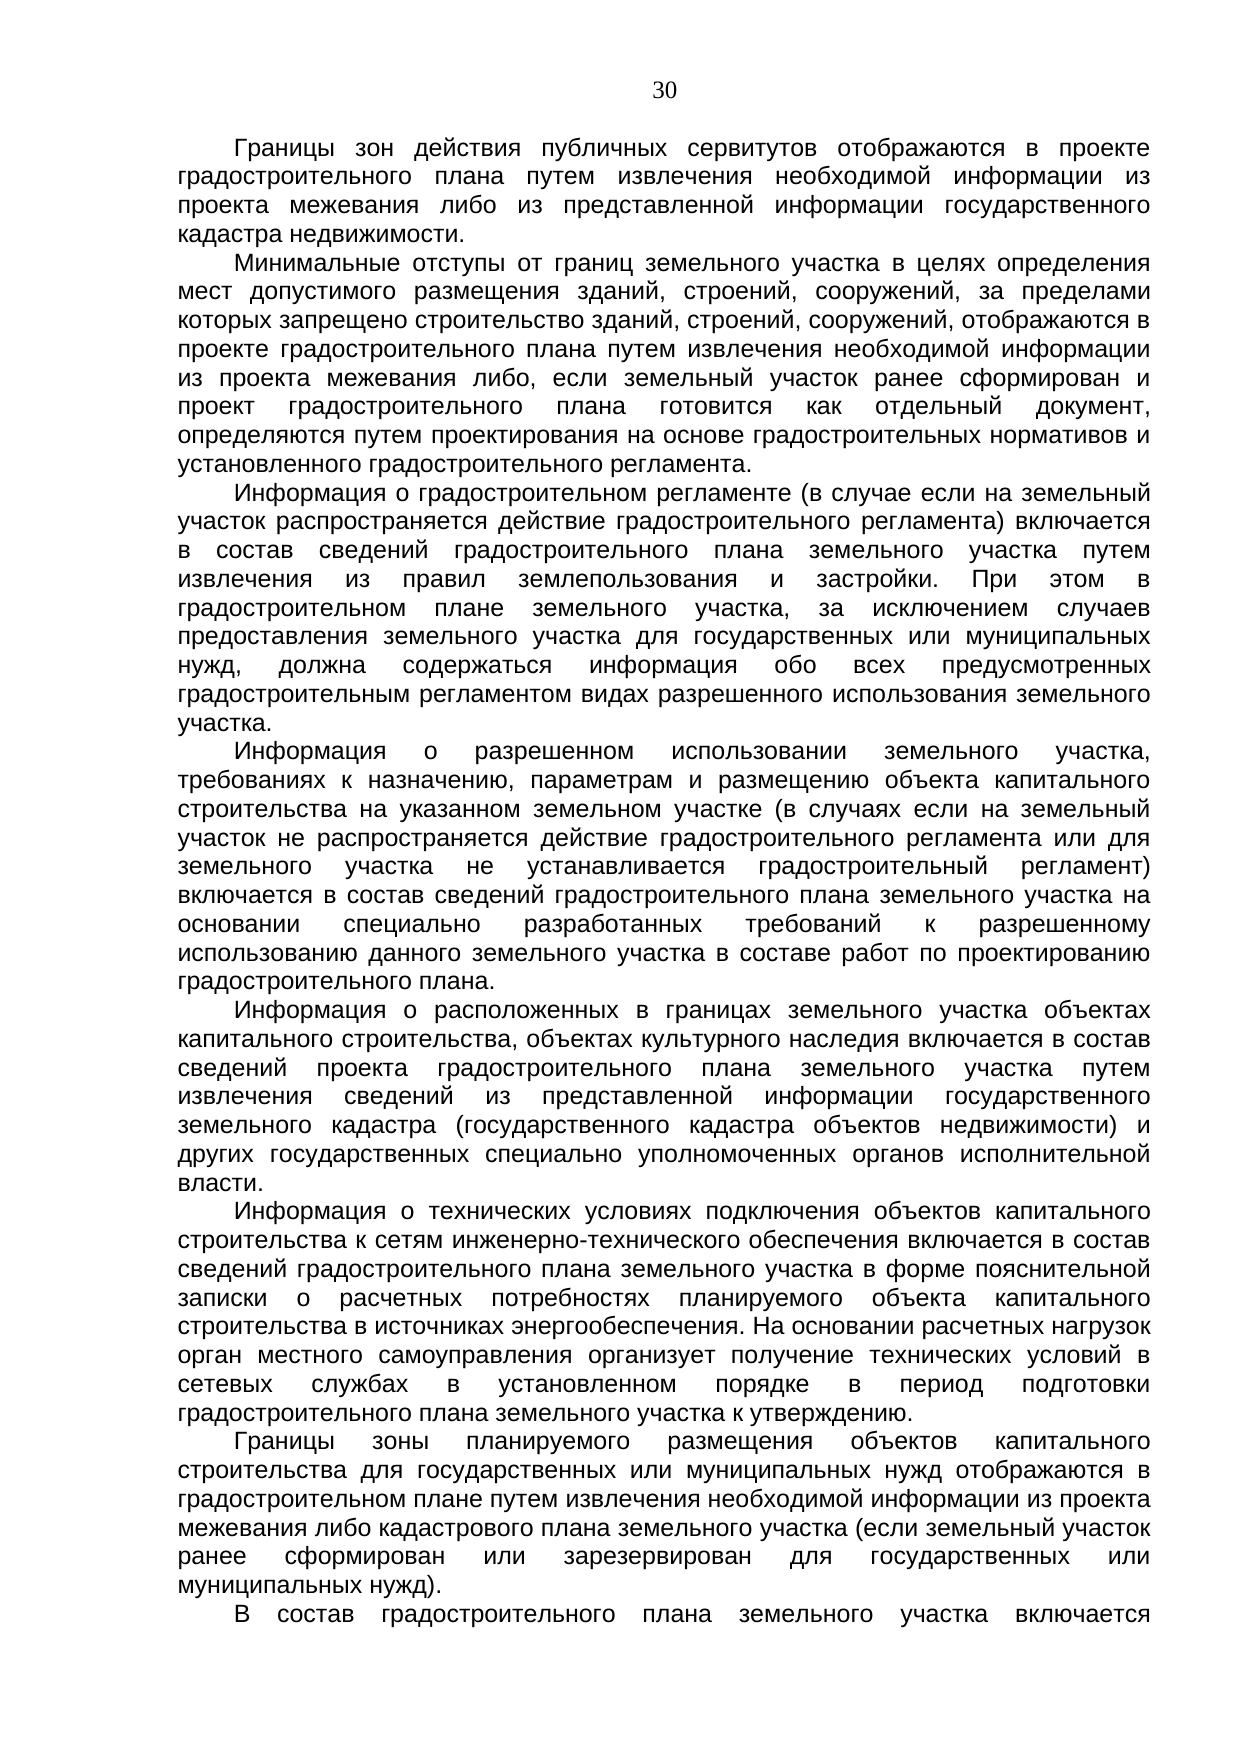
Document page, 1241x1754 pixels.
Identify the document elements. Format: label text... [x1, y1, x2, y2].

text Границы зоны планируемого размещения объектов капитального строительства для государственных или муниципальных нужд отображаются в градостроительном плане путем извлечения необходимой информации из проекта межевания либо кадастрового плана земельного участка (если земельный участок ранее сформирован или зарезервирован для государственных или муниципальных нужд). [177, 1426, 1152, 1599]
text Информация о разрешенном использовании земельного участка, требованиях к назначению, параметрам и размещению объекта капитального строительства на указанном земельном участке (в случаях если на земельный участок не распространяется действие градостроительного регламента или для земельного участка не устанавливается градостроительный регламент) включается в состав сведений градостроительного плана земельного участка на основании специально разработанных требований к разрешенному использованию данного земельного участка в составе работ по проектированию градостроительного плана. [177, 736, 1152, 995]
text Информация о расположенных в границах земельного участка объектах капитального строительства, объектах культурного наследия включается в состав сведений проекта градостроительного плана земельного участка путем извлечения сведений из представленной информации государственного земельного кадастра (государственного кадастра объектов недвижимости) и других государственных специально уполномоченных органов исполнительной власти. [177, 995, 1152, 1196]
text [177, 1599, 1152, 1627]
text Информация о технических условиях подключения объектов капитального строительства к сетям инженерно-технического обеспечения включается в состав сведений градостроительного плана земельного участка в форме пояснительной записки о расчетных потребностях планируемого объекта капитального строительства в источниках энергообеспечения. На основании расчетных нагрузок орган местного самоуправления организует получение технических условий в сетевых службах в установленном порядке в период подготовки градостроительного плана земельного участка к утверждению. [177, 1196, 1152, 1426]
text Информация о градостроительном регламенте (в случае если на земельный участок распространяется действие градостроительного регламента) включается в состав сведений градостроительного плана земельного участка путем извлечения из правил землепользования и застройки. При этом в градостроительном плане земельного участка, за исключением случаев предоставления земельного участка для государственных или муниципальных нужд, должна содержаться информация обо всех предусмотренных градостроительным регламентом видах разрешенного использования земельного участка. [177, 477, 1152, 736]
text Минимальные отступы от границ земельного участка в целях определения мест допустимого размещения зданий, строений, сооружений, за пределами которых запрещено строительство зданий, строений, сооружений, отображаются в проекте градостроительного плана путем извлечения необходимой информации из проекта межевания либо, если земельный участок ранее сформирован и проект градостроительного плана готовится как отдельный документ, определяются путем проектирования на основе градостроительных нормативов и установленного градостроительного регламента. [177, 247, 1152, 477]
text Границы зон действия публичных сервитутов отображаются в проекте градостроительного плана путем извлечения необходимой информации из проекта межевания либо из представленной информации государственного кадастра недвижимости. [177, 132, 1152, 247]
